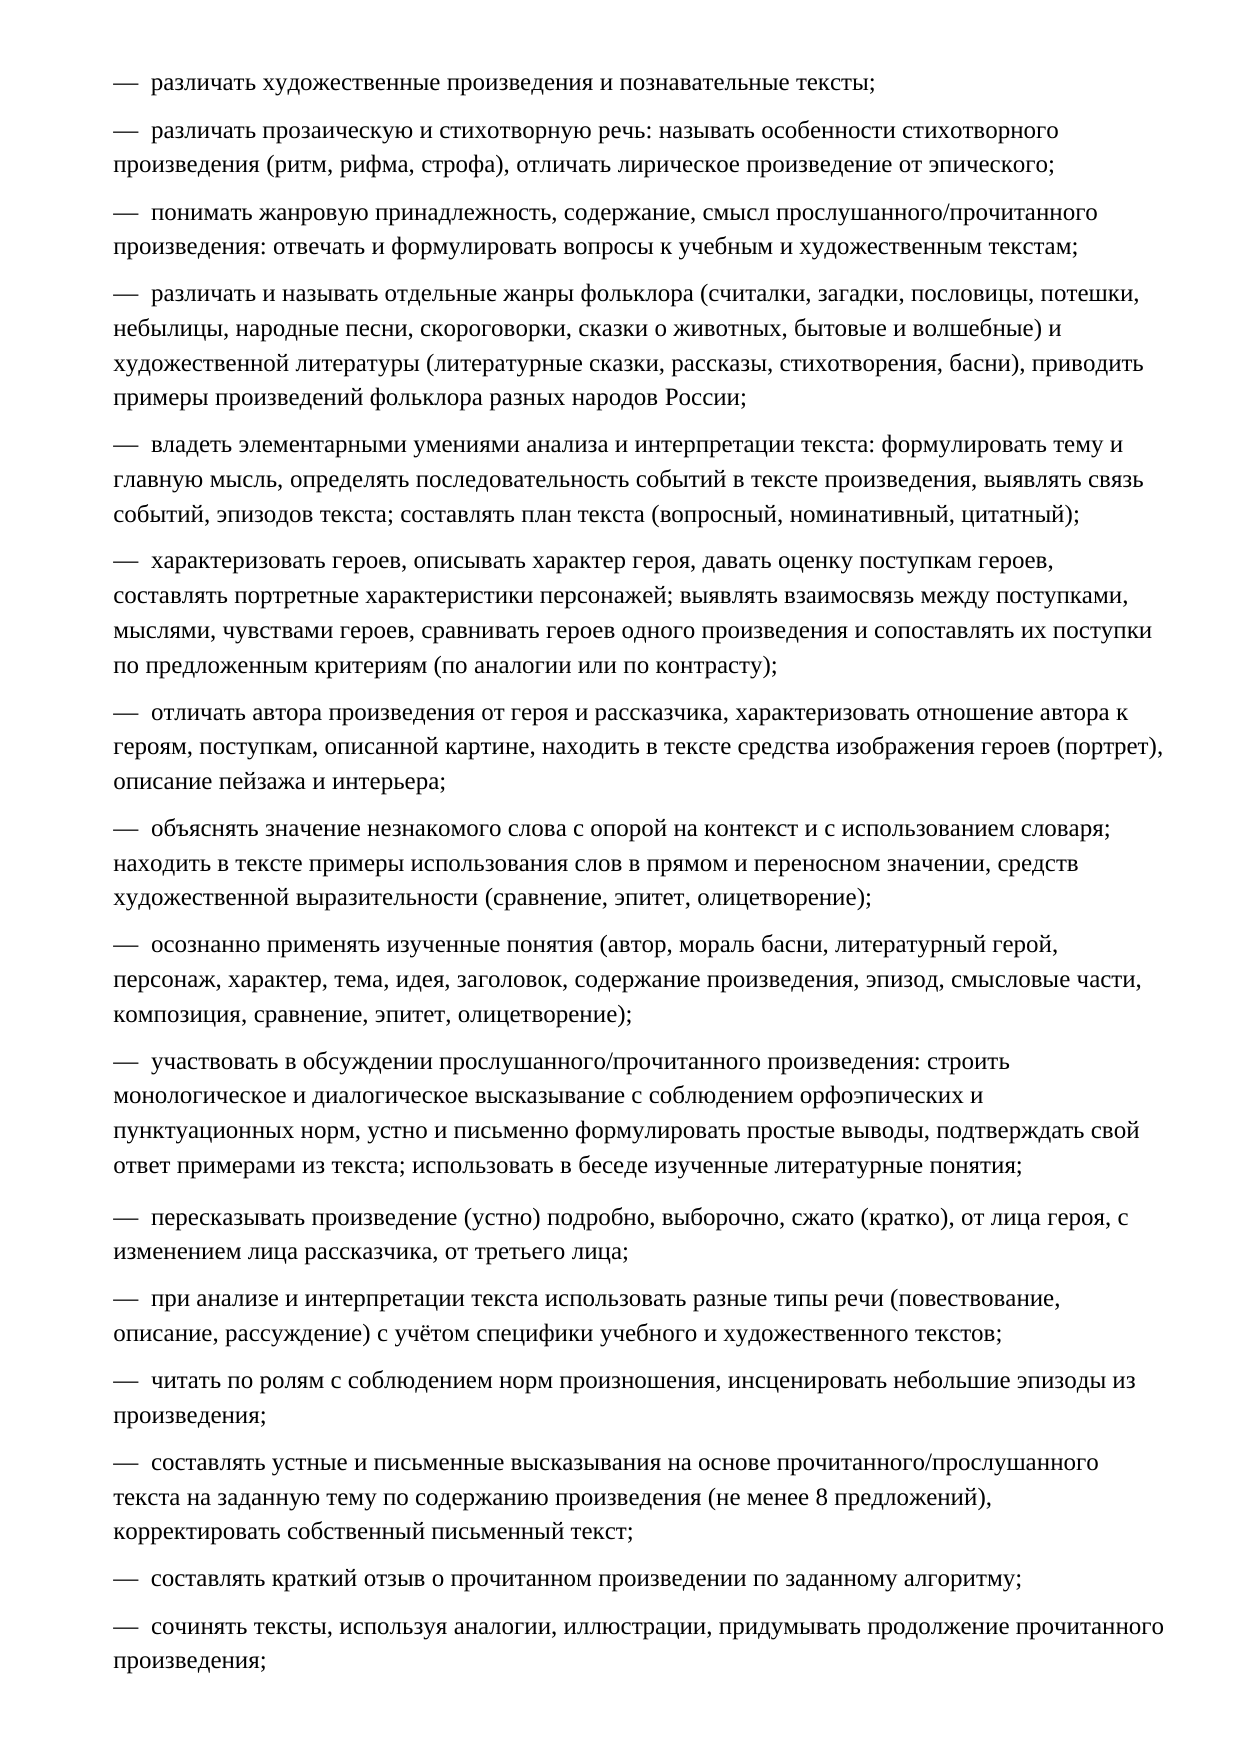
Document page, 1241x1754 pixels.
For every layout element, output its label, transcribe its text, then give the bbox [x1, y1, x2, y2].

list различать и называть отдельные жанры фольклора (считалки, загадки, пословицы, потешки, небылицы, народные песни, скороговорки, сказки о животных, бытовые и волшебные) и художественной литературы (литературные сказки, рассказы, стихотворения, басни), приводить примеры произведений фольклора разных народов России; [113, 278, 1145, 411]
list участвовать в обсуждении прослушанного/прочитанного произведения: строить монологическое и диалогическое высказывание с соблюдением орфоэпических и пунктуационных норм, устно и письменно формулировать простые выводы, подтверждать свой ответ примерами из текста; использовать в беседе изученные литературные понятия; [113, 1046, 1141, 1179]
list читать по ролям с соблюдением норм произношения, инсценировать небольшие эпизоды из произведения; [113, 1365, 1137, 1429]
list сочинять тексты, используя аналогии, иллюстрации, придумывать продолжение прочитанного произведения; [113, 1611, 1165, 1674]
list при анализе и интерпретации текста использовать разные типы речи (повествование, описание, рассуждение) с учётом специфики учебного и художественного текстов; [113, 1283, 1062, 1347]
list различать прозаическую и стихотворную речь: называть особенности стихотворного произведения (ритм, рифма, строфа), отличать лирическое произведение от эпического; [113, 115, 1060, 178]
list пересказывать произведение (устно) подробно, выборочно, сжато (кратко), от лица героя, с изменением лица рассказчика, от третьего лица; [113, 1202, 1129, 1265]
list осознанно применять изученные понятия (автор, мораль басни, литературный герой, персонаж, характер, тема, идея, заголовок, содержание произведения, эпизод, смысловые части, композиция, сравнение, эпитет, олицетворение); [113, 929, 1143, 1028]
list объяснять значение незнакомого слова с опорой на контекст и с использованием словаря; находить в тексте примеры использования слов в прямом и переносном значении, средств художественной выразительности (сравнение, эпитет, олицетворение); [113, 813, 1112, 911]
list владеть элементарными умениями анализа и интерпретации текста: формулировать тему и главную мысль, определять последовательность событий в тексте произведения, выявлять связь событий, эпизодов текста; составлять план текста (вопросный, номинативный, цитатный); [113, 429, 1144, 527]
list отличать автора произведения от героя и рассказчика, характеризовать отношение автора к героям, поступкам, описанной картине, находить в тексте средства изображения героев (портрет), описание пейзажа и интерьера; [113, 697, 1164, 795]
list понимать жанровую принадлежность, содержание, смысл прослушанного/прочитанного произведения: отвечать и формулировать вопросы к учебным и художественным текстам; [113, 197, 1099, 260]
list составлять устные и письменные высказывания на основе прочитанного/прослушанного текста на заданную тему по содержанию произведения (не менее 8 предложений), корректировать собственный письменный текст; [113, 1447, 1100, 1545]
list характеризовать героев, описывать характер героя, давать оценку поступкам героев, составлять портретные характеристики персонажей; выявлять взаимосвязь между поступками, мыслями, чувствами героев, сравнивать героев одного произведения и сопоставлять их поступки по предложенным критериям (по аналогии или по контрасту); [113, 546, 1154, 678]
list различать художественные произведения и познавательные тексты; [113, 67, 1184, 96]
list составлять краткий отзыв о прочитанном произведении по заданному алгоритму; [113, 1563, 1184, 1592]
